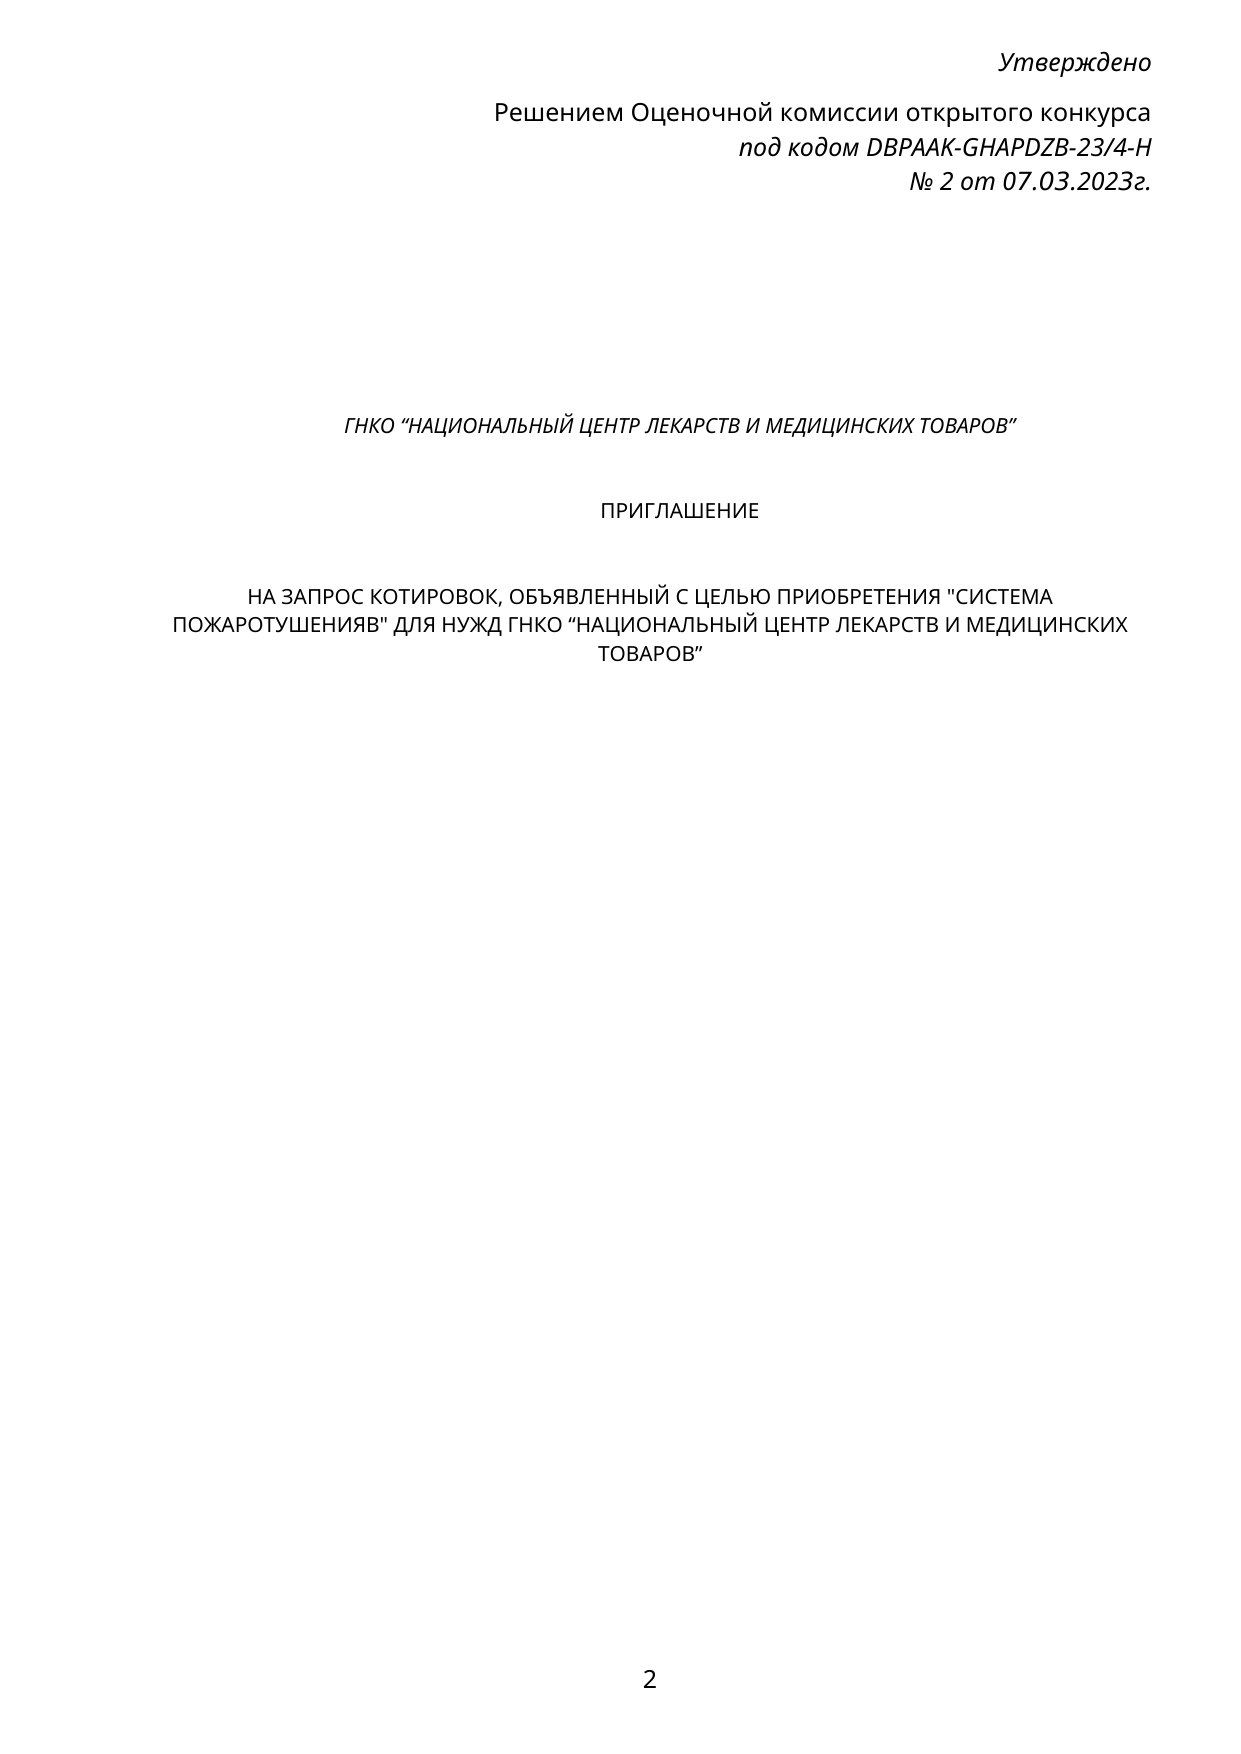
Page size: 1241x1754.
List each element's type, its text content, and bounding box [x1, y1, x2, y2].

text ГНКО “НАЦИОНАЛЬНЫЙ ЦЕНТР ЛЕКАРСТВ И МЕДИЦИНСКИХ ТОВАРОВ” [148, 411, 1152, 440]
text ПРИГЛАШЕНИЕ [148, 497, 1152, 525]
text Решением Оценочной комиссии открытого конкурса под кодом DBPAAK-GHAPDZB-23/4-H № 2 от 07.03.2023г. [148, 95, 1152, 197]
text НА ЗАПРОС КОТИРОВОК, ОБЪЯВЛЕННЫЙ С ЦЕЛЬЮ ПРИОБРЕТЕНИЯ "СИСТЕМА ПОЖАРОТУШЕНИЯВ" ДЛЯ НУЖД ГНКО “НАЦИОНАЛЬНЫЙ ЦЕНТР ЛЕКАРСТВ И МЕДИЦИНСКИХ ТОВАРОВ” [148, 582, 1152, 667]
text Утверждено [148, 44, 1152, 78]
